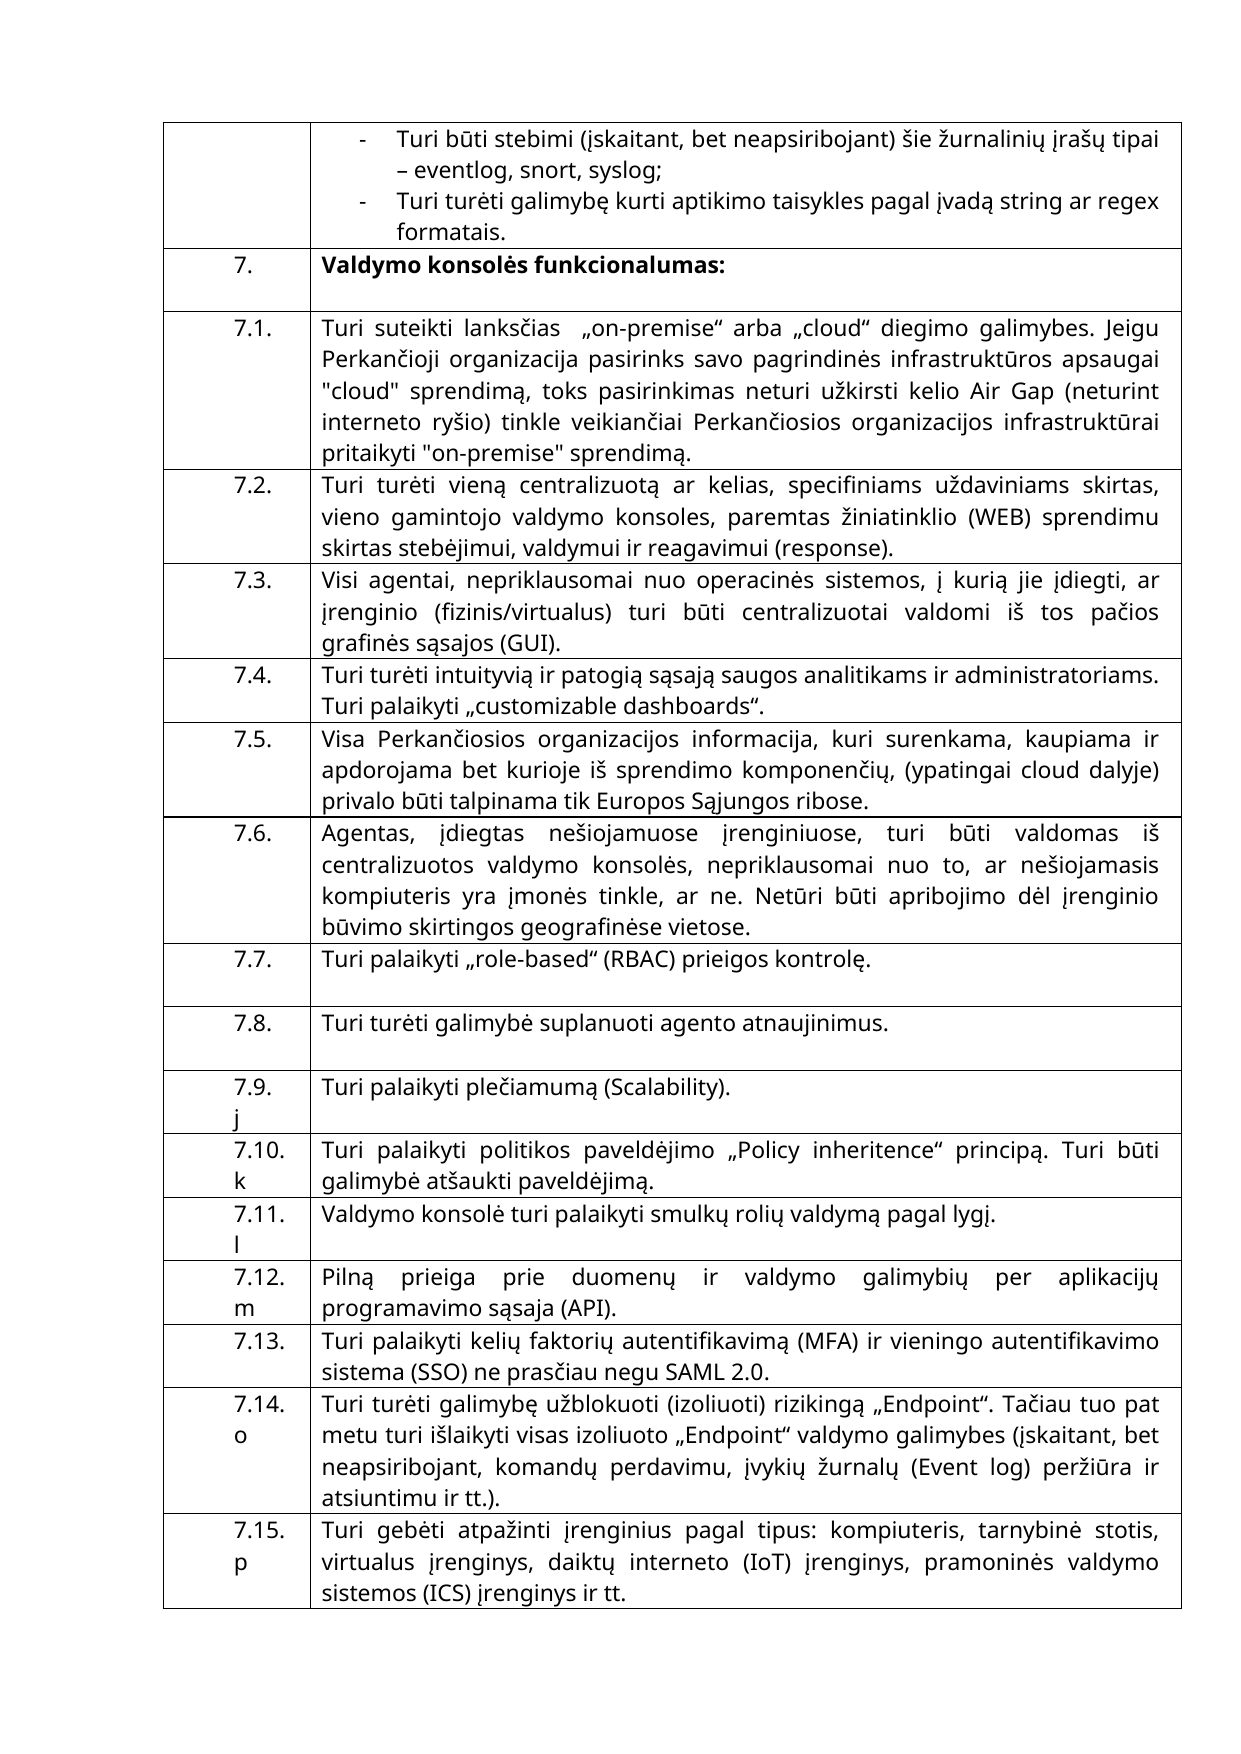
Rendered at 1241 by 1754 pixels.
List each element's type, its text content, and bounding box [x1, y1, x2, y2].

table_cell [164, 564, 310, 658]
table_cell Turi turėti intuityvią ir patogią sąsają saugos analitikams ir administratoriams. Turi palaikyti „customizable dashboards“. [311, 659, 1181, 722]
table_cell [164, 123, 310, 248]
table_cell Visi agentai, nepriklausomai nuo operacinės sistemos, į kurią jie įdiegti, ar įrenginio (fizinis/virtualus) turi būti centralizuotai valdomi iš tos pačios grafinės sąsajos (GUI). [311, 564, 1181, 658]
table_cell Turi turėti vieną centralizuotą ar kelias, specifiniams uždaviniams skirtas, vieno gamintojo valdymo konsoles, paremtas žiniatinklio (WEB) sprendimu skirtas stebėjimui, valdymui ir reagavimui (response). [311, 470, 1181, 563]
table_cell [311, 123, 1181, 248]
table_cell [164, 470, 310, 563]
table_cell [164, 944, 310, 1006]
table_cell [164, 249, 310, 311]
table_cell [164, 1007, 310, 1069]
table_cell [164, 312, 310, 468]
table_cell p [164, 1514, 310, 1608]
table_cell [164, 723, 310, 816]
table_cell j [164, 1071, 310, 1133]
table_cell [164, 1325, 310, 1387]
table_cell Pilną prieiga prie duomenų ir valdymo galimybių per aplikacijų programavimo sąsaja (API). [311, 1261, 1181, 1324]
table_cell [164, 818, 310, 942]
table_cell Turi palaikyti „role-based“ (RBAC) prieigos kontrolę. [311, 944, 1181, 1006]
table_cell Visa Perkančiosios organizacijos informacija, kuri surenkama, kaupiama ir apdorojama bet kurioje iš sprendimo komponenčių, (ypatingai cloud dalyje) privalo būti talpinama tik Europos Sąjungos ribose. [311, 723, 1181, 816]
table_cell k [164, 1134, 310, 1197]
table_cell Valdymo konsolė turi palaikyti smulkų rolių valdymą pagal lygį. [311, 1198, 1181, 1260]
table_cell Turi palaikyti politikos paveldėjimo „Policy inheritence“ principą. Turi būti galimybė atšaukti paveldėjimą. [311, 1134, 1181, 1197]
table_cell [164, 659, 310, 722]
table_cell Valdymo konsolės funkcionalumas: [311, 249, 1181, 311]
table_cell Turi palaikyti plečiamumą (Scalability). [311, 1071, 1181, 1133]
table_cell o [164, 1388, 310, 1513]
table_cell Turi turėti galimybę užblokuoti (izoliuoti) rizikingą „Endpoint“. Tačiau tuo pat metu turi išlaikyti visas izoliuoto „Endpoint“ valdymo galimybes (įskaitant, bet neapsiribojant, komandų perdavimu, įvykių žurnalų (Event log) peržiūra ir atsiuntimu ir tt.). [311, 1388, 1181, 1513]
table_cell Agentas, įdiegtas nešiojamuose įrenginiuose, turi būti valdomas iš centralizuotos valdymo konsolės, nepriklausomai nuo to, ar nešiojamasis kompiuteris yra įmonės tinkle, ar ne. Netūri būti apribojimo dėl įrenginio būvimo skirtingos geografinėse vietose. [311, 818, 1181, 942]
table_cell Turi palaikyti kelių faktorių autentifikavimą (MFA) ir vieningo autentifikavimo sistema (SSO) ne prasčiau negu SAML 2.0. [311, 1325, 1181, 1387]
table_cell Turi turėti galimybė suplanuoti agento atnaujinimus. [311, 1007, 1181, 1069]
table_cell Turi suteikti lanksčias „on-premise“ arba „cloud“ diegimo galimybes. Jeigu Perkančioji organizacija pasirinks savo pagrindinės infrastruktūros apsaugai "cloud" sprendimą, toks pasirinkimas neturi užkirsti kelio Air Gap (neturint interneto ryšio) tinkle veikiančiai Perkančiosios organizacijos infrastruktūrai pritaikyti "on-premise" sprendimą. [311, 312, 1181, 468]
table_cell Turi gebėti atpažinti įrenginius pagal tipus: kompiuteris, tarnybinė stotis, virtualus įrenginys, daiktų interneto (IoT) įrenginys, pramoninės valdymo sistemos (ICS) įrenginys ir tt. [311, 1514, 1181, 1608]
table_cell l [164, 1198, 310, 1260]
table_cell m [164, 1261, 310, 1324]
